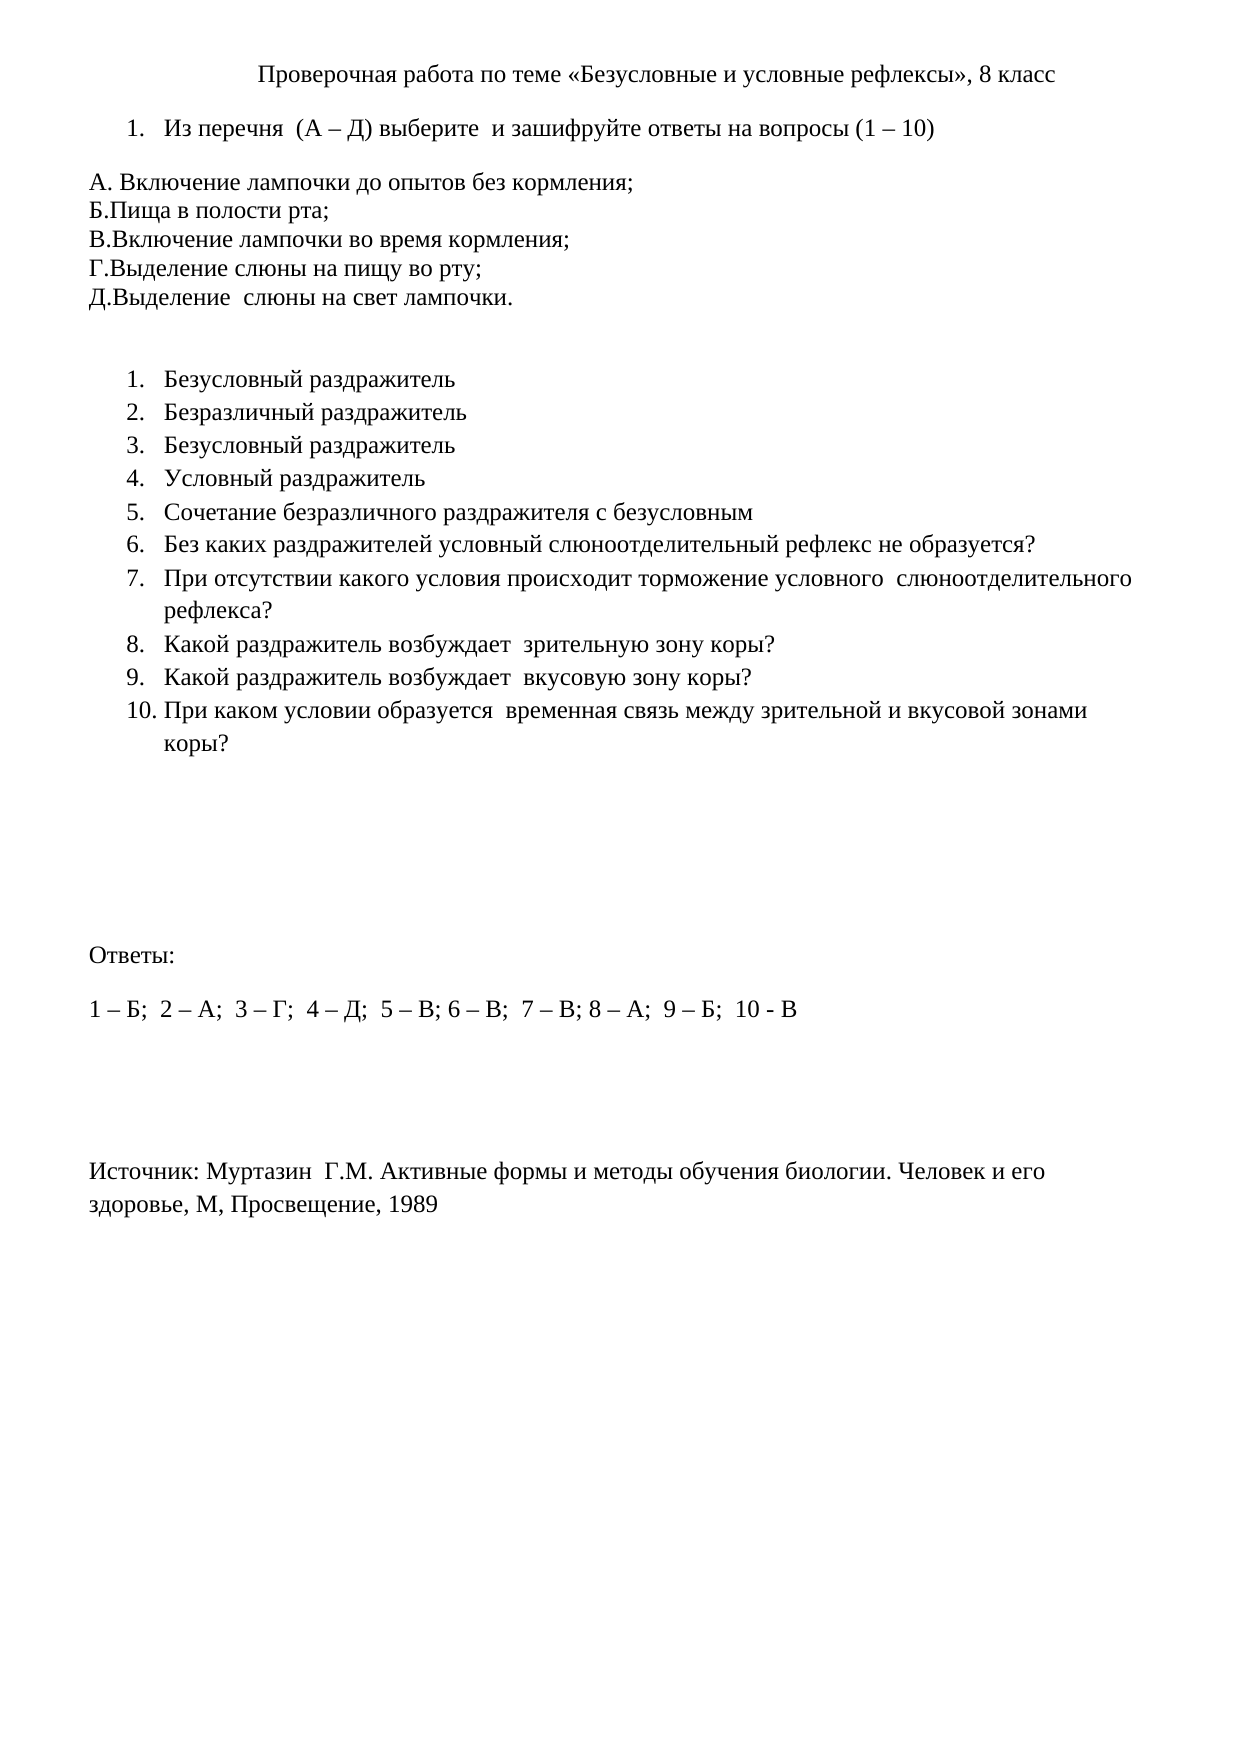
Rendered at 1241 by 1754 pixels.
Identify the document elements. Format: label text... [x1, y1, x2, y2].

text Г.Выделение слюны на пищу во рту; [89, 253, 1152, 282]
list Условный раздражитель [126, 463, 1152, 492]
text Проверочная работа по теме «Безусловные и условные рефлексы», 8 класс [89, 59, 1152, 88]
text 1 – Б; 2 – А; 3 – Г; 4 – Д; 5 – В; 6 – В; 7 – В; 8 – А; 9 – Б; 10 - В [89, 994, 1152, 1023]
list Без каких раздражителей условный слюноотделительный рефлекс не образуется? [126, 529, 1152, 558]
text Ответы: [89, 941, 1152, 969]
list Какой раздражитель возбуждает зрительную зону коры? [126, 629, 1152, 657]
list Какой раздражитель возбуждает вкусовую зону коры? [126, 662, 1152, 690]
list Безусловный раздражитель [126, 431, 1152, 459]
text Д.Выделение слюны на свет лампочки. [89, 282, 1152, 311]
text В.Включение лампочки во время кормления; [89, 224, 1152, 253]
list При отсутствии какого условия происходит торможение условного слюноотделительного рефлекса? [126, 563, 1152, 624]
list Безразличный раздражитель [126, 397, 1152, 426]
text Б.Пища в полости рта; [89, 196, 1152, 224]
list Сочетание безразличного раздражителя с безусловным [126, 497, 1152, 525]
list Безусловный раздражитель [126, 364, 1152, 393]
list Из перечня (А – Д) выберите и зашифруйте ответы на вопросы (1 – 10) [126, 113, 1152, 142]
list При каком условии образуется временная связь между зрительной и вкусовой зонами коры? [126, 695, 1152, 756]
text А. Включение лампочки до опытов без кормления; [89, 167, 1152, 196]
text Источник: Муртазин Г.М. Активные формы и методы обучения биологии. Человек и его здоровье, М, Просвещение, 1989 [89, 1156, 1152, 1218]
